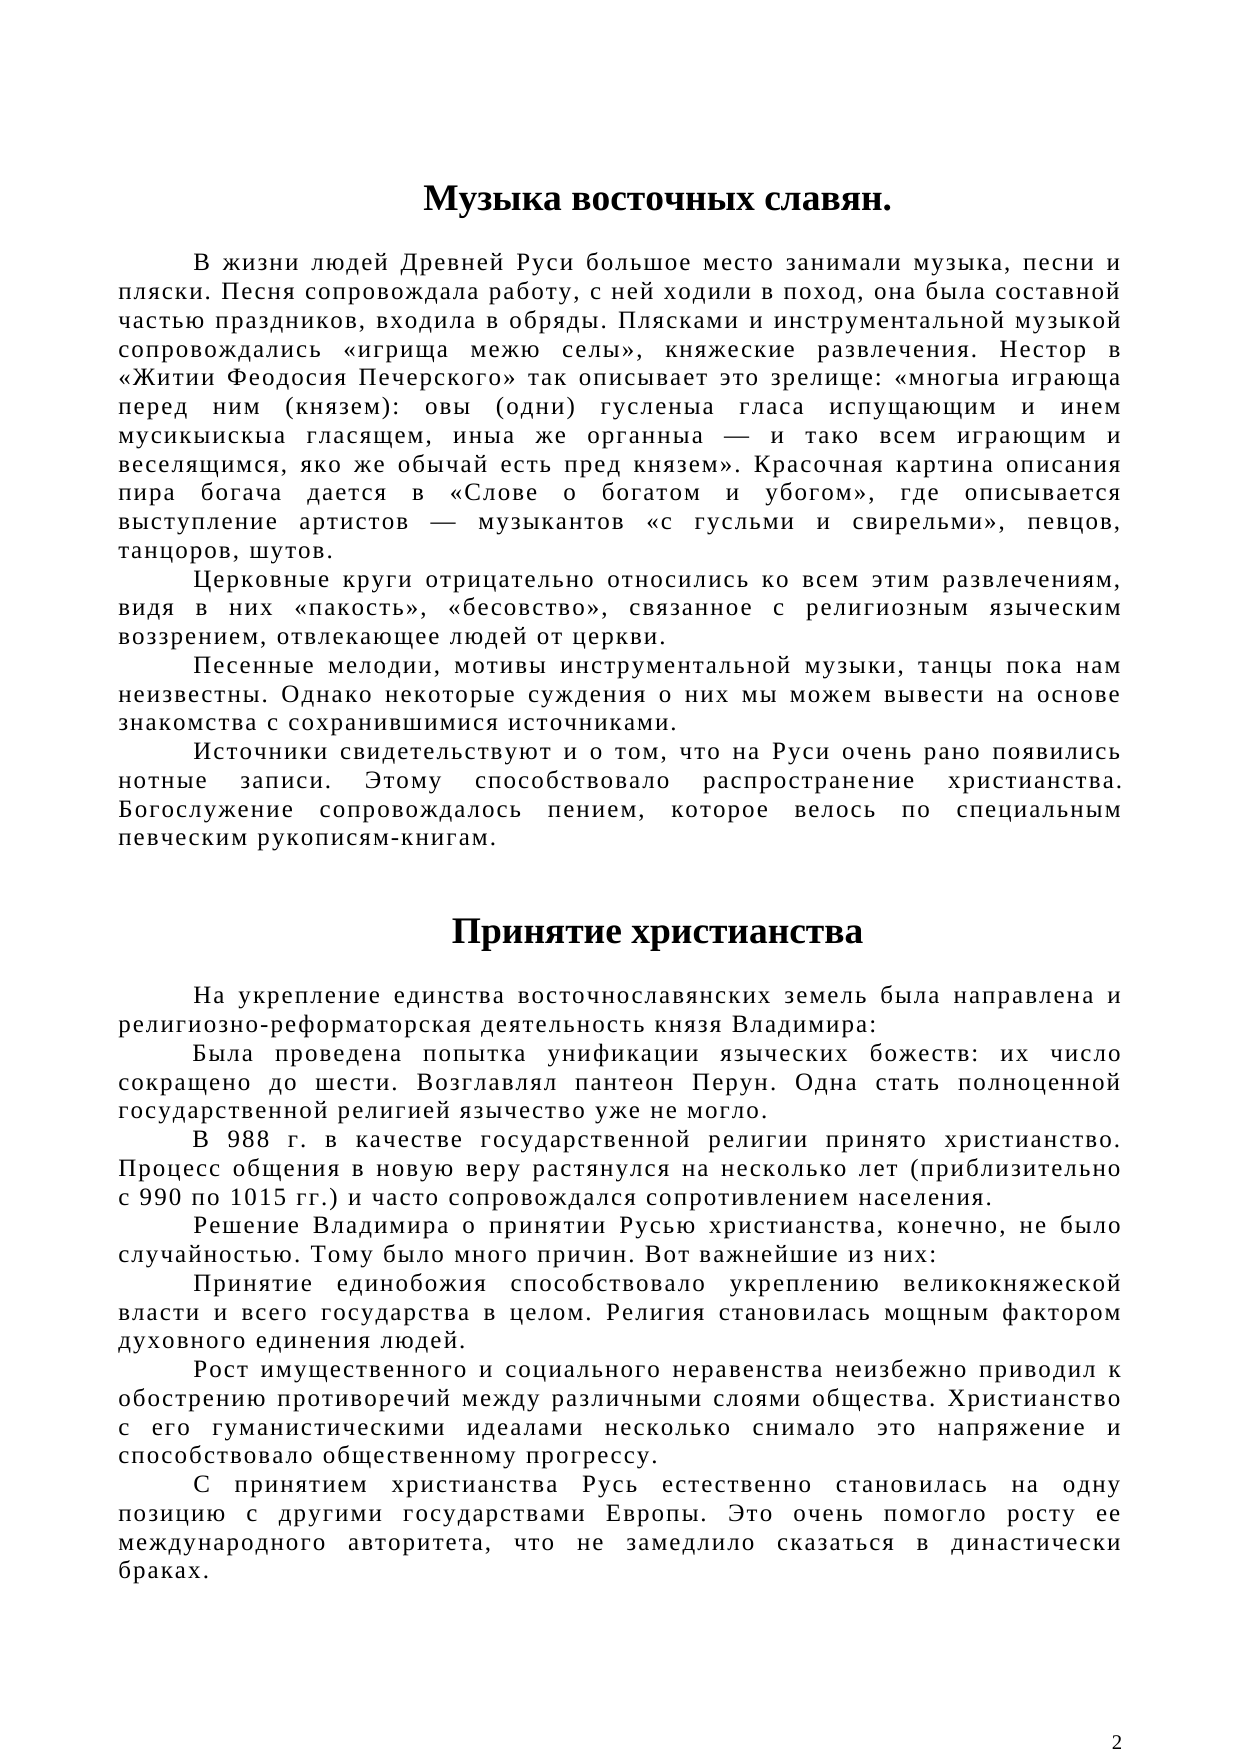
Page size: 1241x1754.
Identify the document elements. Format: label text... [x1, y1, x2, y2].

text Источники свидетельствуют и о том, что на Руси очень рано появились нотные записи. Этому способствовало распространение христианства. Богослужение сопровождалось пением, которое велось по специальным певческим рукописям-книгам. [118, 736, 1122, 851]
text Была проведена попытка унификации языческих божеств: их число сокращено до шести. Возглавлял пантеон Перун. Одна стать полноценной государственной религией язычество уже не могло. [118, 1038, 1122, 1124]
text Церковные круги отрицательно относились ко всем этим развлечениям, видя в них «пакость», «бесовство», связанное с религиозным языческим воззрением, отвлекающее людей от церкви. [118, 564, 1122, 650]
text Песенные мелодии, мотивы инструментальной музыки, танцы пока нам неизвестны. Однако некоторые суждения о них мы можем вывести на основе знакомства с сохранившимися источниками. [118, 650, 1122, 736]
text Решение Владимира о принятии Русью христианства, конечно, не было случайностью. Тому было много причин. Вот важнейшие из них: [118, 1211, 1122, 1268]
text В 988 г. в качестве государственной религии принято христианство. Процесс общения в новую веру растянулся на несколько лет (приблизительно с 990 по 1015 гг.) и часто сопровождался сопротивлением населения. [118, 1124, 1122, 1211]
text На укрепление единства восточнославянских земель была направлена и религиозно-реформаторская деятельность князя Владимира: [118, 981, 1122, 1038]
text В жизни людей Древней Руси большое место занимали музыка, песни и пляски. Песня сопровождала работу, с ней ходили в поход, она была составной частью праздников, входила в обряды. Плясками и инструментальной музыкой сопровождались «игрища межю селы», княжеские развлечения. Нестор в «Житии Феодосия Печерского» так описывает это зрелище: «многыа играюща перед ним (князем): овы (одни) гусленыа гласа испущающим и инем мусикыискыа гласящем, иныа же органныа — и тако всем играющим и веселящимся, яко же обычай есть пред князем». Красочная картина описания пира богача дается в «Слове о богатом и убогом», где описывается выступление артистов — музыкантов «с гусльми и свирельми», певцов, танцоров, шутов. [118, 247, 1122, 564]
text Принятие единобожия способствовало укреплению великокняжеской власти и всего государства в целом. Религия становилась мощным фактором духовного единения людей. [118, 1268, 1122, 1354]
text С принятием христианства Русь естественно становилась на одну позицию с другими государствами Европы. Это очень помогло росту ее международного авторитета, что не замедлило сказаться в династически браках. [118, 1469, 1122, 1584]
text Рост имущественного и социального неравенства неизбежно приводил к обострению противоречий между различными слоями общества. Христианство с его гуманистическими идеалами несколько снимало это напряжение и способствовало общественному прогрессу. [118, 1354, 1122, 1469]
text Принятие христианства [118, 909, 1122, 952]
text Музыка восточных славян. [118, 176, 1122, 219]
